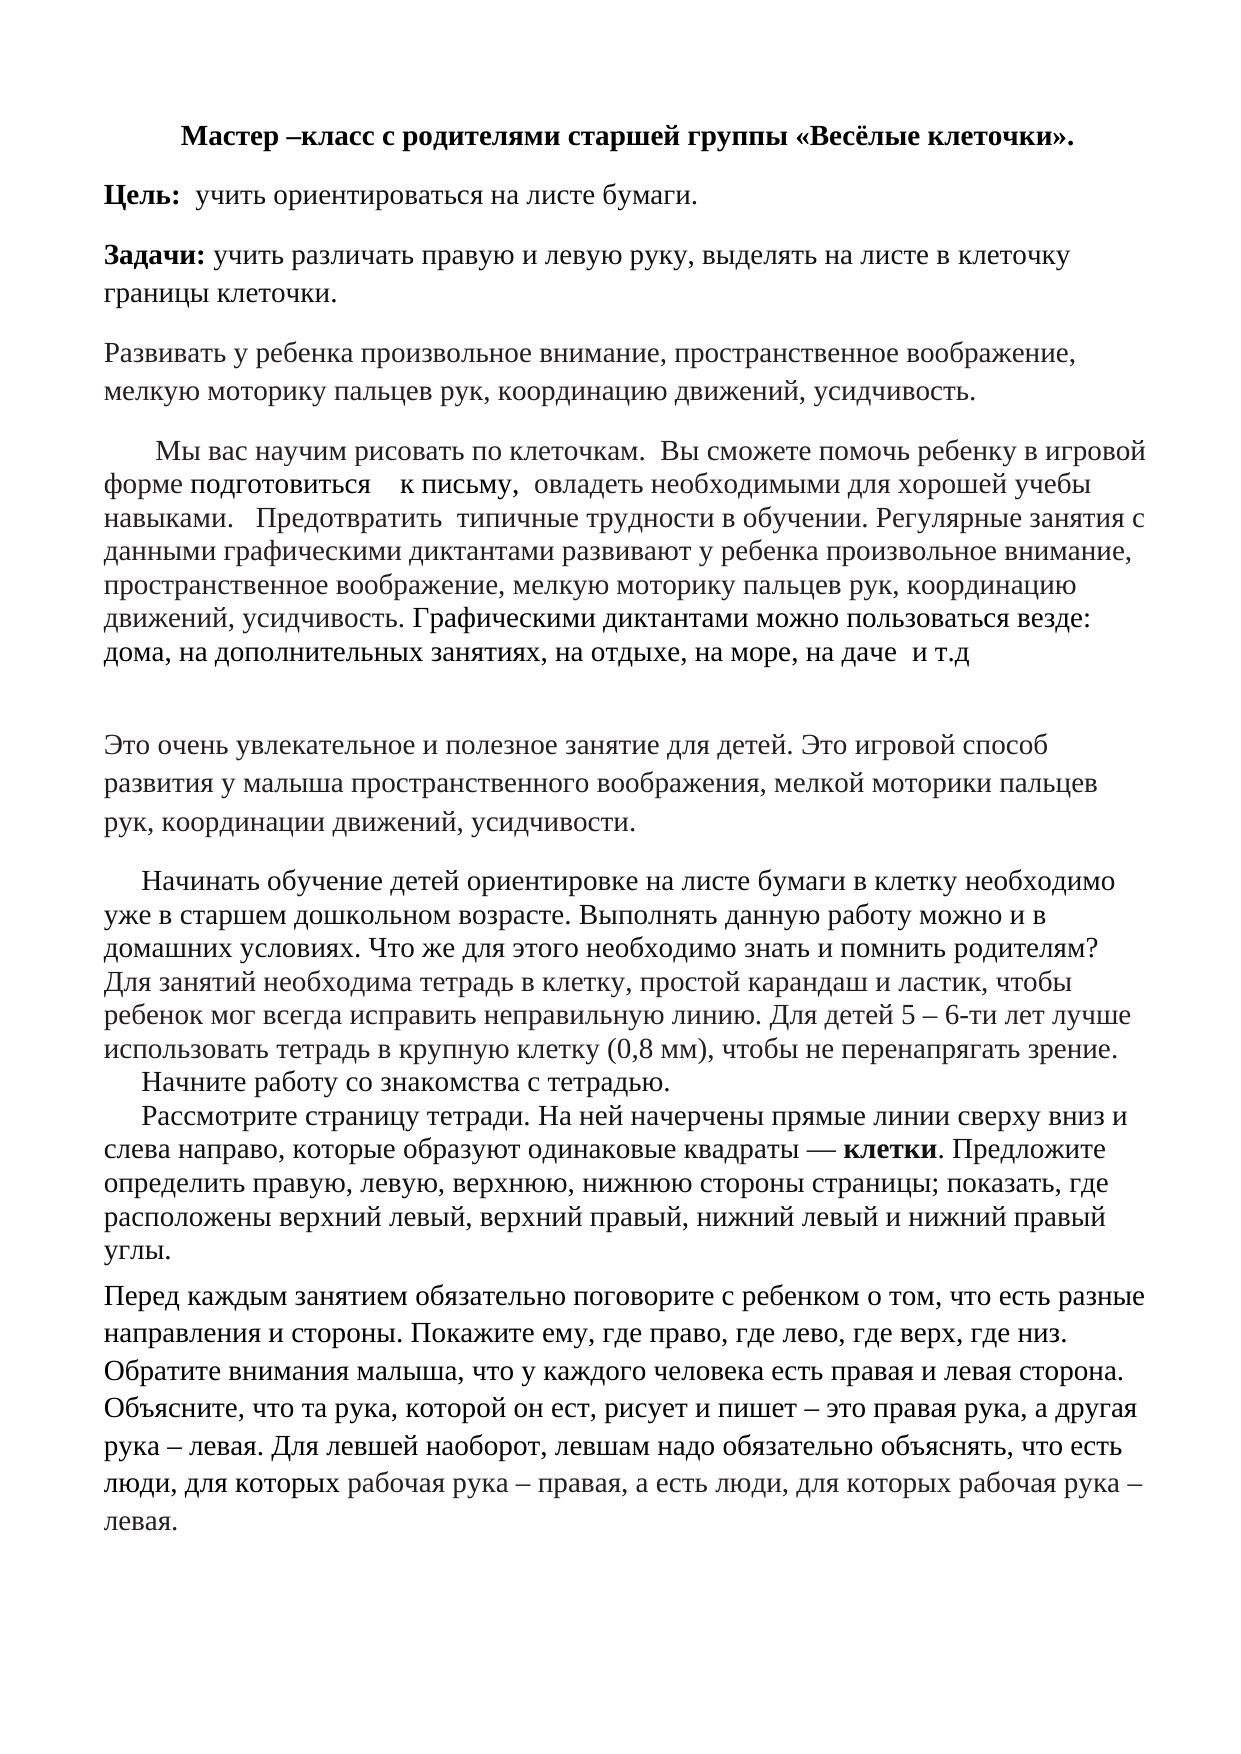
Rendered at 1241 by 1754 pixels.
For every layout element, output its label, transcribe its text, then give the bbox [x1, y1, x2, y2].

text Перед каждым занятием обязательно поговорите с ребенком о том, что есть разные направления и стороны. Покажите ему, где право, где лево, где верх, где низ. Обратите внимания малыша, что у каждого человека есть правая и левая сторона. Объясните, что та рука, которой он ест, рисует и пишет – это правая рука, а другая рука – левая. Для левшей наоборот, левшам надо обязательно объяснять, что есть люди, для которых рабочая рука – правая, а есть люди, для которых рабочая рука – левая. [103, 1274, 1152, 1536]
text Начинать обучение детей ориентировке на листе бумаги в клетку необходимо уже в старшем дошкольном возрасте. Выполнять данную работу можно и в домашних условиях. Что же для этого необходимо знать и помнить родителям? [103, 863, 1152, 964]
text Мы вас научим рисовать по клеточкам. Вы сможете помочь ребенку в игровой форме подготовиться к письму, овладеть необходимыми для хорошей учебы навыками. Предотвратить типичные трудности в обучении. Регулярные занятия с данными графическими диктантами развивают у ребенка произвольное внимание, пространственное воображение, мелкую моторику пальцев рук, координацию движений, усидчивость. Графическими диктантами можно пользоваться везде: дома, на дополнительных занятиях, на отдыхе, на море, на даче и т.д [103, 433, 1152, 667]
text Задачи: учить различать правую и левую руку, выделять на листе в клеточку границы клеточки. [103, 237, 1152, 309]
text Начните работу со знакомства с тетрадью. [103, 1064, 1152, 1098]
text Это очень увлекательное и полезное занятие для детей. Это игровой способ развития у малыша пространственного воображения, мелкой моторики пальцев рук, координации движений, усидчивости. [103, 727, 1152, 837]
text Цель: учить ориентироваться на листе бумаги. [103, 177, 1152, 211]
text Мастер –класс с родителями старшей группы «Весёлые клеточки». [103, 118, 1152, 152]
text Для занятий необходима тетрадь в клетку, простой карандаш и ластик, чтобы ребенок мог всегда исправить неправильную линию. Для детей 5 – 6-ти лет лучше использовать тетрадь в крупную клетку (0,8 мм), чтобы не перенапрягать зрение. [103, 964, 1152, 1064]
text Развивать у ребенка произвольное внимание, пространственное воображение, мелкую моторику пальцев рук, координацию движений, усидчивость. [103, 335, 1152, 407]
text Рассмотрите страницу тетради. На ней начерчены прямые линии сверху вниз и слева направо, которые образуют одинаковые квадраты — клетки. Предложите определить правую, левую, верхнюю, нижнюю стороны страницы; показать, где расположены верхний левый, верхний правый, нижний левый и нижний правый углы. [103, 1098, 1152, 1266]
